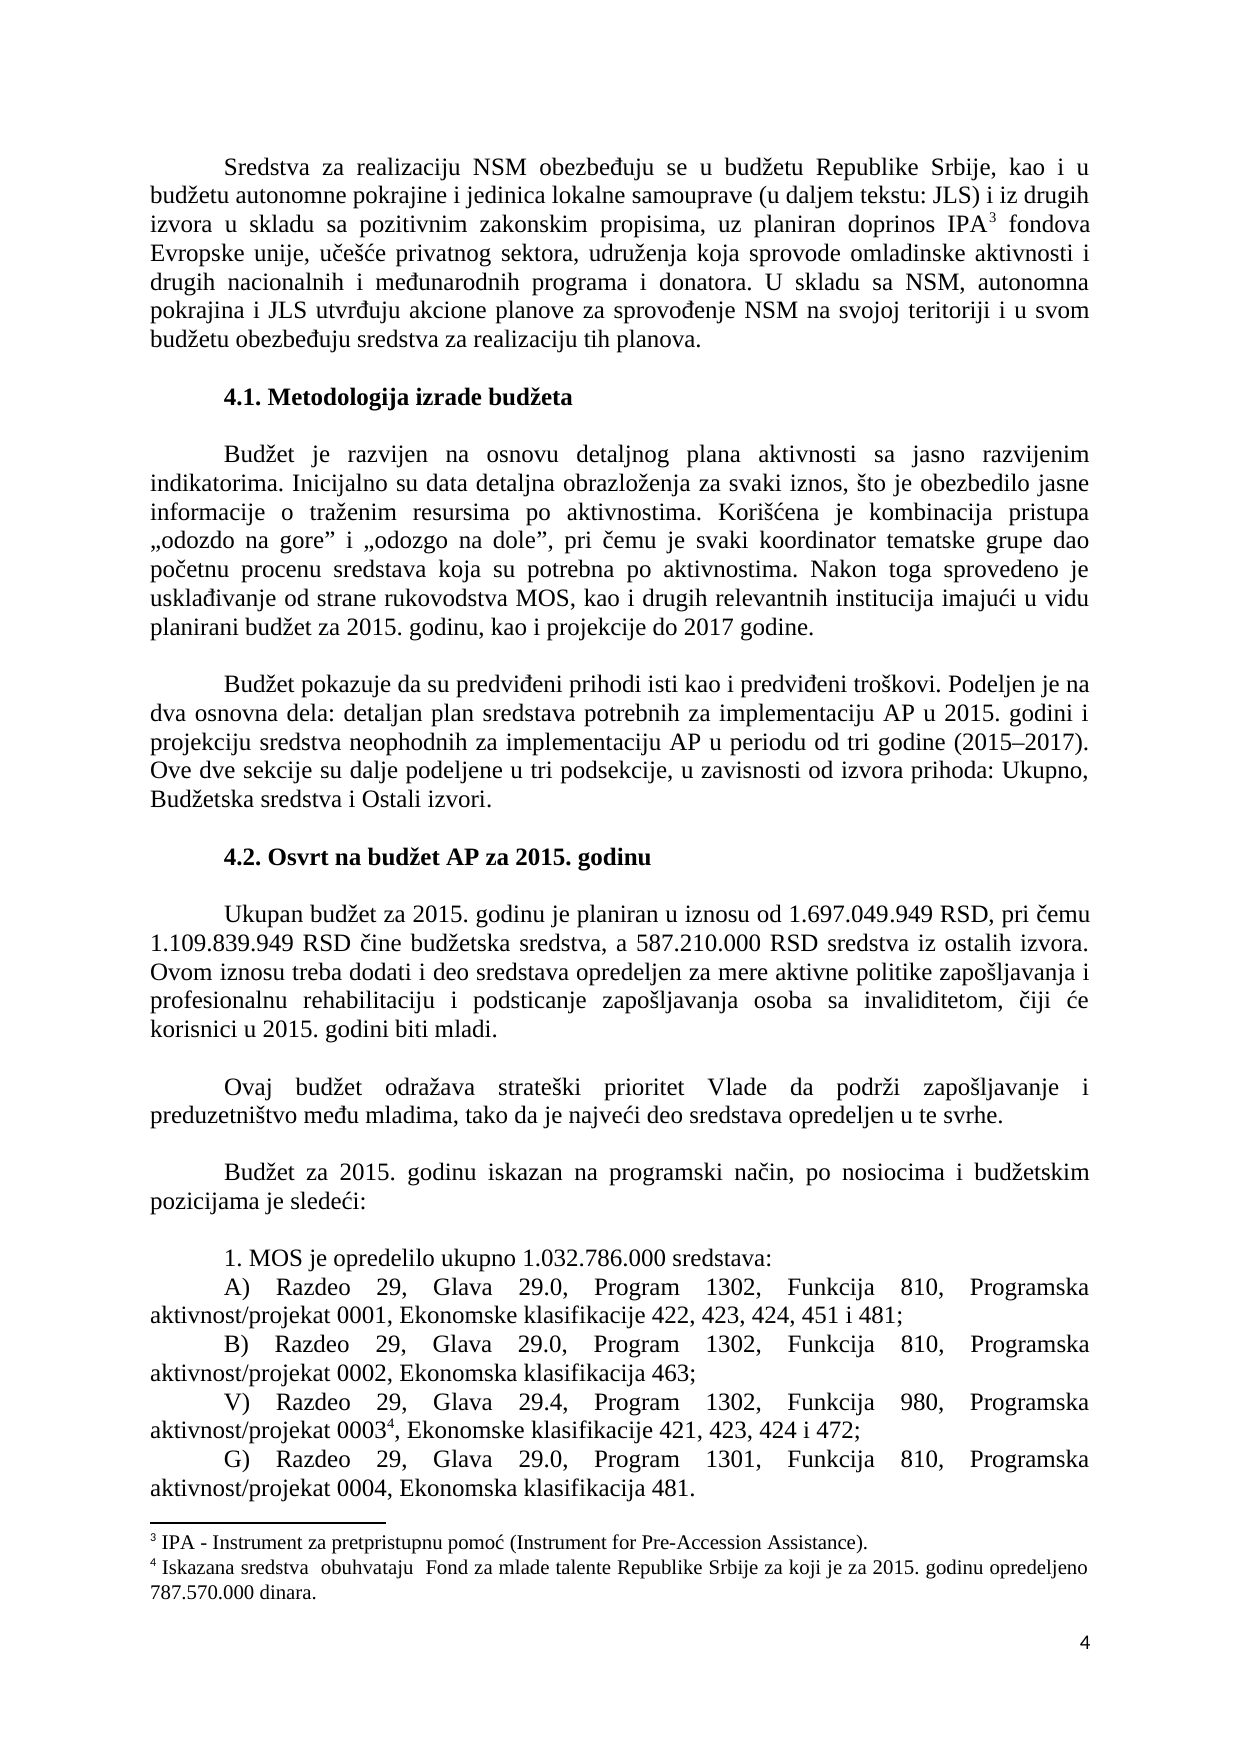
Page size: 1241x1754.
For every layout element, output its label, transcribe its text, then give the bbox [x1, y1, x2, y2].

text 4.2. Osvrt na budžet AP za 2015. godinu [150, 842, 1090, 871]
text 1. MOS je opredelilo ukupno 1.032.786.000 sredstava: [150, 1243, 1090, 1272]
text Ukupan budžet za 2015. godinu je planiran u iznosu od 1.697.049.949 RSD, pri čemu 1.109.839.949 RSD čine budžetska sredstva, a 587.210.000 RSD sredstva iz ostalih izvora. Ovom iznosu treba dodati i deo sredstava opredeljen za mere aktivne politike zapošljavanja i profesionalnu rehabilitaciju i podsticanje zapošljavanja osoba sa invaliditetom, čiji će korisnici u 2015. godini biti mladi. [150, 899, 1090, 1043]
text Sredstva za realizaciju NSM obezbeđuju se u budžetu Republike Srbije, kao i u budžetu autonomne pokrajine i jedinica lokalne samouprave (u daljem tekstu: JLS) i iz drugih izvora u skladu sa pozitivnim zakonskim propisima, uz planiran doprinos IPA fondova Evropske unije, učešće privatnog sektora, udruženja koja sprovode omladinske aktivnosti i drugih nacionalnih i međunarodnih programa i donatora. U skladu sa NSM, autonomna pokrajina i JLS utvrđuju akcione planove za sprovođenje NSM na svojoj teritoriji i u svom budžetu obezbeđuju sredstva za realizaciju tih planova. [150, 152, 1090, 353]
text Budžet za 2015. godinu iskazan na programski način, po nosiocima i budžetskim pozicijama je sledeći: [150, 1157, 1090, 1215]
text 4.1. Metodologija izrade budžeta [150, 382, 1090, 411]
text B) Razdeo 29, Glava 29.0, Program 1302, Funkcija 810, Programska aktivnost/projekat 0002, Ekonomska klasifikacija 463; [150, 1329, 1090, 1387]
text Budžet pokazuje da su predviđeni prihodi isti kao i predviđeni troškovi. Podeljen je na dva osnovna dela: detaljan plan sredstava potrebnih za implementaciju AP u 2015. godini i projekciju sredstva neophodnih za implementaciju AP u periodu od tri godine (2015–2017). Ove dve sekcije su dalje podeljene u tri podsekcije, u zavisnosti od izvora prihoda: Ukupno, Budžetska sredstva i Ostali izvori. [150, 669, 1090, 813]
text V) Razdeo 29, Glava 29.4, Program 1302, Funkcija 980, Programska aktivnost/projekat 0003, Ekonomske klasifikacije 421, 423, 424 i 472; [150, 1387, 1090, 1444]
text Budžet je razvijen na osnovu detaljnog plana aktivnosti sa jasno razvijenim indikatorima. Inicijalno su data detaljna obrazloženja za svaki iznos, što je obezbedilo jasne informacije o traženim resursima po aktivnostima. Korišćena je kombinacija pristupa „odozdo na gore” i „odozgo na dole”, pri čemu je svaki koordinator tematske grupe dao početnu procenu sredstava koja su potrebna po aktivnostima. Nakon toga sprovedeno je usklađivanje od strane rukovodstva MOS, kao i drugih relevantnih institucija imajući u vidu planirani budžet za 2015. godinu, kao i projekcije do 2017 godine. [150, 439, 1090, 641]
text A) Razdeo 29, Glava 29.0, Program 1302, Funkcija 810, Programska aktivnost/projekat 0001, Ekonomske klasifikacije 422, 423, 424, 451 i 481; [150, 1272, 1090, 1329]
text G) Razdeo 29, Glava 29.0, Program 1301, Funkcija 810, Programska aktivnost/projekat 0004, Ekonomska klasifikacija 481. [150, 1444, 1090, 1502]
text Ovaj budžet odražava strateški prioritet Vlade da podrži zapošljavanje i preduzetništvo među mladima, tako da je najveći deo sredstava opredeljen u te svrhe. [150, 1072, 1090, 1129]
